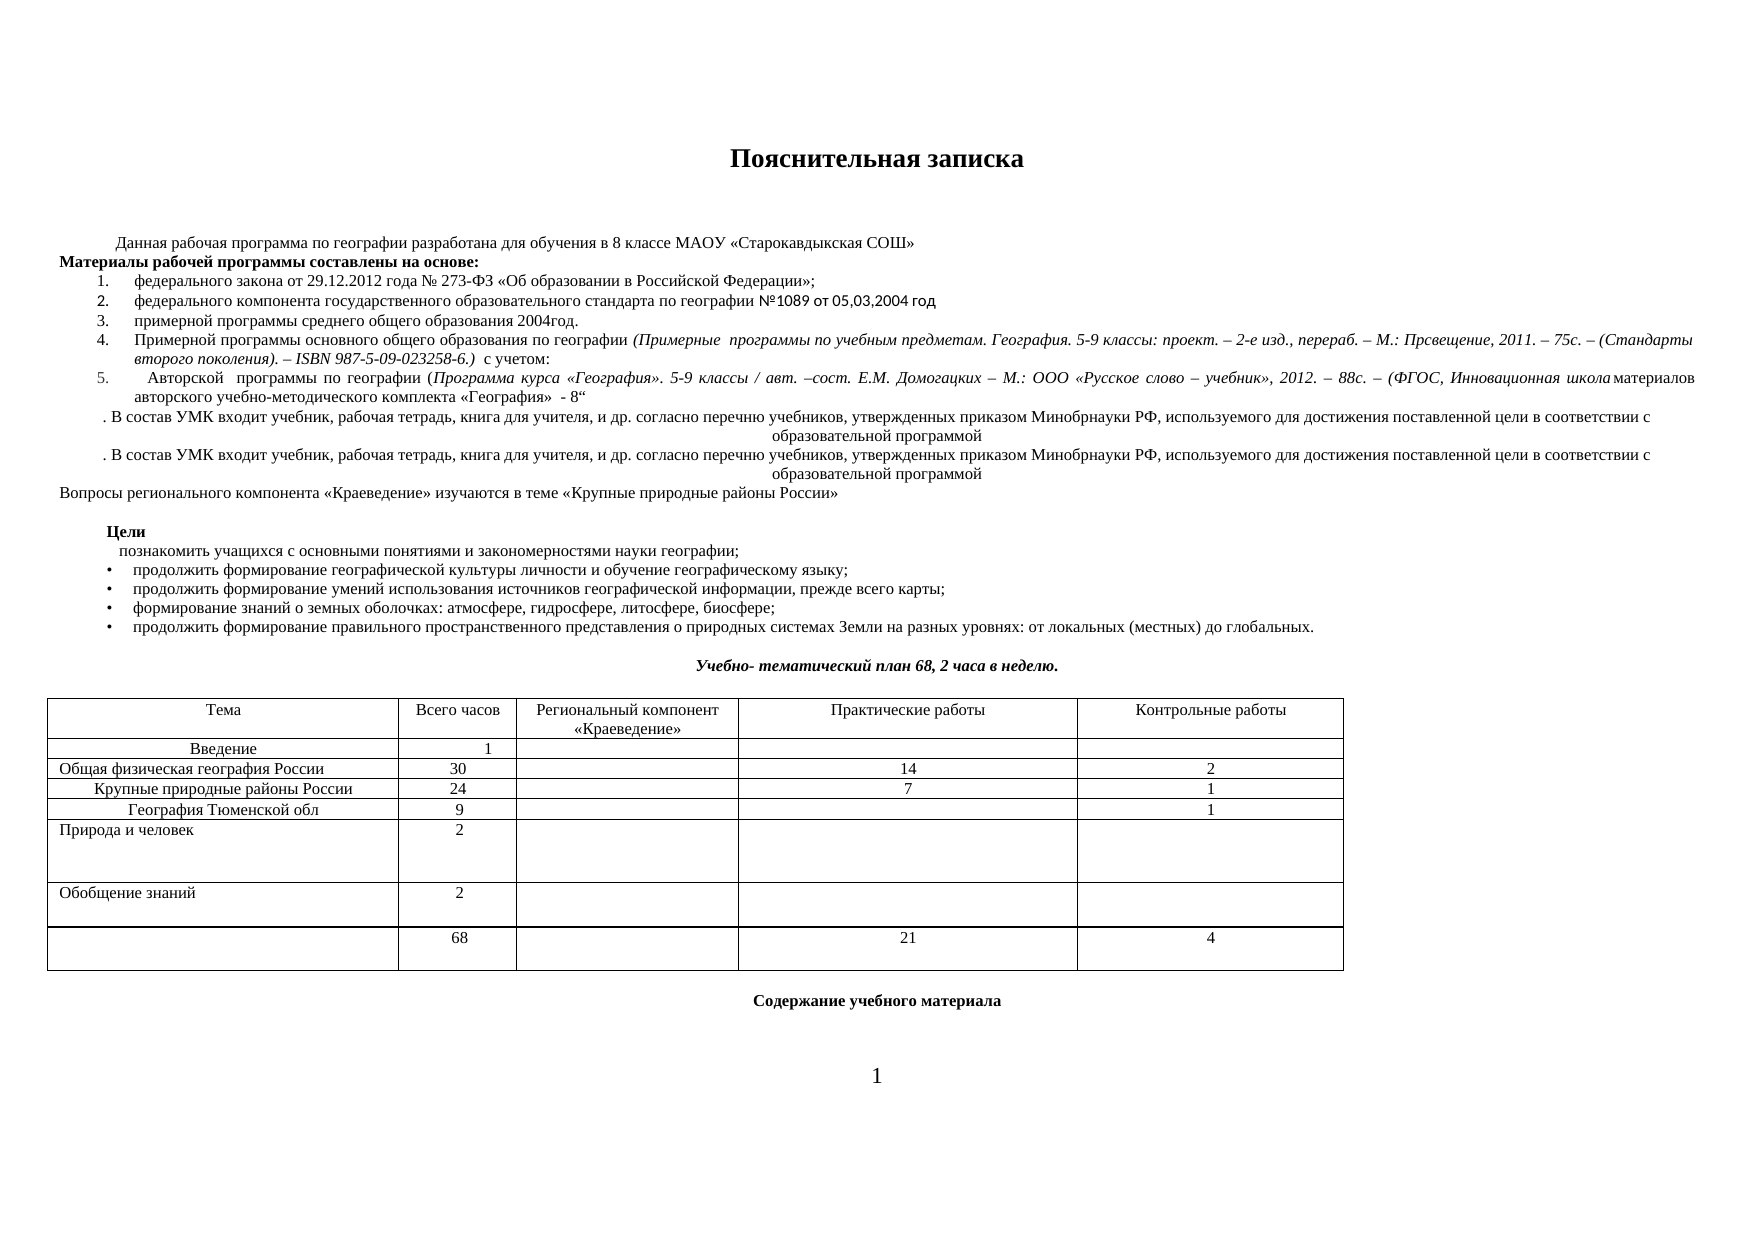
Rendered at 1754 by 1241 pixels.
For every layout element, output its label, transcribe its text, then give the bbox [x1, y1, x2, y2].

table_cell [1078, 739, 1343, 758]
table_cell География Тюменской обл [48, 799, 398, 818]
text Пояснительная записка [59, 142, 1695, 173]
table_cell [517, 799, 738, 818]
text Цели [59, 521, 1695, 541]
table_cell 7 [739, 779, 1077, 798]
text Данная рабочая программа по географии разработана для обучения в 8 классе МАОУ «Старокавдыкская СОШ» [59, 233, 1695, 252]
text Вопросы регионального компонента «Краеведение» изучаются в теме «Крупные природные районы России» [59, 483, 1695, 502]
table_cell Введение [48, 739, 398, 758]
table_cell [739, 820, 1077, 882]
text . В состав УМК входит учебник, рабочая тетрадь, книга для учителя, и др. согласно перечню учебников, утвержденных приказом Минобрнауки РФ, используемого для достижения поставленной цели в соответствии с образовательной программой [59, 406, 1695, 445]
table_cell [517, 928, 738, 970]
table_cell Обобщение знаний [48, 883, 398, 926]
table_cell [517, 779, 738, 798]
table_cell [739, 799, 1077, 818]
table_cell [48, 928, 398, 970]
table_cell 1 [1078, 779, 1343, 798]
table_cell [517, 739, 738, 758]
table_header Всего часов [399, 699, 516, 738]
table_cell [517, 759, 738, 778]
table_header Практические работы [739, 699, 1077, 738]
list продолжить формирование географической культуры личности и обучение географическому языку; [59, 560, 1695, 579]
table_cell 2 [399, 820, 516, 882]
table_header Контрольные работы [1078, 699, 1343, 738]
table_cell Крупные природные районы России [48, 779, 398, 798]
table_cell [1078, 820, 1343, 882]
table_cell [739, 883, 1077, 926]
table_cell 9 [399, 799, 516, 818]
table_header Региональный компонент «Краеведение» [517, 699, 738, 738]
list формирование знаний о земных оболочках: атмосфере, гидросфере, литосфере, биосфере; [59, 598, 1695, 617]
table_cell 68 [399, 928, 516, 970]
table_header Тема [48, 699, 398, 738]
list Примерной программы основного общего образования по географии (Примерные программы по учебным предметам. География. 5-9 классы: проект. – 2-е изд., перераб. – М.: Прсвещение, 2011. – 75с. – (Стандарты второго поколения). – ISBN 987-5-09-023258-6.) с учетом: [97, 330, 1695, 368]
text познакомить учащихся с основными понятиями и закономерностями науки географии; [59, 541, 1695, 560]
table_cell 4 [1078, 928, 1343, 970]
table_cell Общая физическая география России [48, 759, 398, 778]
table_cell 1 [1078, 799, 1343, 818]
table_cell 24 [399, 779, 516, 798]
text Учебно- тематический план 68, 2 часа в неделю. [59, 656, 1695, 675]
text Материалы рабочей программы составлены на основе: [3, 252, 1695, 271]
list примерной программы среднего общего образования 2004год. [97, 311, 1695, 330]
table_cell 2 [399, 883, 516, 926]
list продолжить формирование правильного пространственного представления о природных системах Земли на разных уровнях: от локальных (местных) до глобальных. [59, 617, 1695, 636]
list федерального закона от 29.12.2012 года № 273-ФЗ «Об образовании в Российской Федерации»; [97, 271, 1695, 290]
table_cell 21 [739, 928, 1077, 970]
list продолжить формирование умений использования источников географической информации, прежде всего карты; [59, 579, 1695, 598]
text Содержание учебного материала [59, 991, 1695, 1010]
list федерального компонента государственного образовательного стандарта по географии №1089 от 05,03,2004 год [97, 290, 1695, 311]
list Авторской программы по географии (Программа курса «География». 5-9 классы / авт. –сост. Е.М. Домогацких – М.: ООО «Русское слово – учебник», 2012. – 88с. – (ФГОС, Инновационная школаматериалов авторского учебно-методического комплекта «География» - 8“ [97, 368, 1695, 406]
table_cell 2 [1078, 759, 1343, 778]
table_cell [517, 820, 738, 882]
table_cell [517, 883, 738, 926]
table_cell [739, 739, 1077, 758]
table_cell [1078, 883, 1343, 926]
table_cell Природа и человек [48, 820, 398, 882]
table_cell 30 [399, 759, 516, 778]
text . В состав УМК входит учебник, рабочая тетрадь, книга для учителя, и др. согласно перечню учебников, утвержденных приказом Минобрнауки РФ, используемого для достижения поставленной цели в соответствии с образовательной программой [59, 445, 1695, 483]
table_cell 14 [739, 759, 1077, 778]
table_cell 1 [399, 739, 516, 758]
